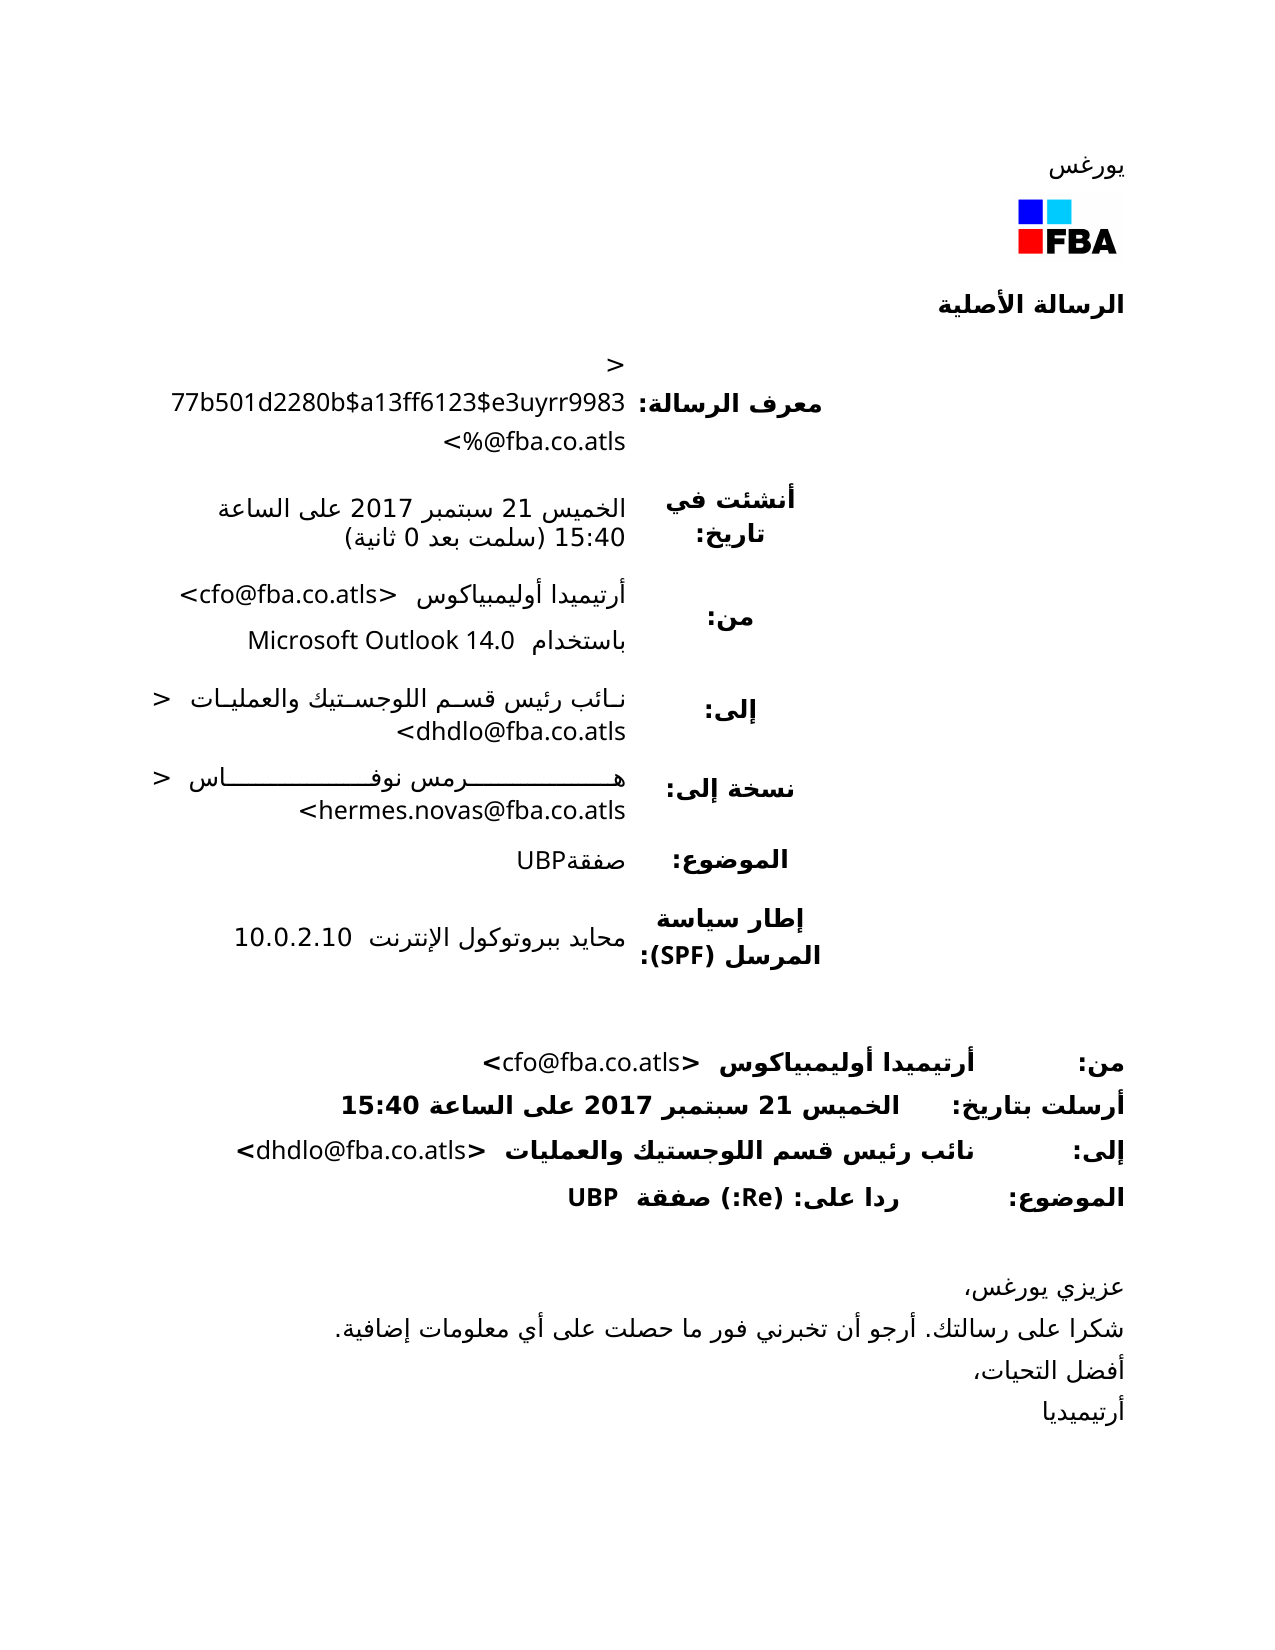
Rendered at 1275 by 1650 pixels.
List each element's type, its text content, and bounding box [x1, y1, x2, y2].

table_cell من: [628, 575, 833, 683]
text عزيزي يورغس، [150, 1273, 1125, 1302]
table_cell نسخة إلى: [628, 762, 833, 841]
table_cell محايد ببروتوكول الإنترنت 10.0.2.10 [150, 903, 628, 998]
text الموضوع: ردا على: (Re:) صفقة UBP [150, 1179, 1125, 1213]
picture [1010, 191, 1125, 262]
table_cell الخميس 21 سبتمبر 2017 على الساعة 15:40 (سلمت بعد 0 ثانية) [150, 484, 628, 575]
text أرتيميديا [150, 1398, 1125, 1427]
table_cell أنشئت في تاريخ: [628, 484, 833, 575]
table_cell صفقةUBP [150, 841, 628, 903]
table_cell الموضوع: [628, 841, 833, 903]
table_cell هرمس نوفاس <hermes.novas@fba.co.atls> [150, 762, 628, 841]
text يورغس [150, 150, 1125, 179]
table_cell أرتيميدا أوليمبياكوس <cfo@fba.co.atls> باستخدام Microsoft Outlook 14.0 [150, 575, 628, 683]
table_header <77b501d2280b$a13ff6123$e3uyrr9983%@fba.co.atls> [150, 349, 628, 484]
table_cell إطار سياسة المرسل (SPF): [628, 903, 833, 998]
table_cell إلى: [628, 683, 833, 762]
text إلى: نائب رئيس قسم اللوجستيك والعمليات <dhdlo@fba.co.atls> [150, 1133, 1125, 1167]
table_header معرف الرسالة: [628, 349, 833, 484]
subtitle الرسالة الأصلية [150, 291, 1125, 320]
text أفضل التحيات، [150, 1356, 1125, 1385]
text من: أرتيميدا أوليمبياكوس <cfo@fba.co.atls> [150, 1045, 1125, 1079]
text أرسلت بتاريخ: الخميس 21 سبتمبر 2017 على الساعة 15:40 [150, 1091, 1125, 1120]
text شكرا على رسالتك. أرجو أن تخبرني فور ما حصلت على أي معلومات إضافية. [150, 1314, 1125, 1343]
table_cell نائب رئيس قسم اللوجستيك والعمليات <dhdlo@fba.co.atls> [150, 683, 628, 762]
